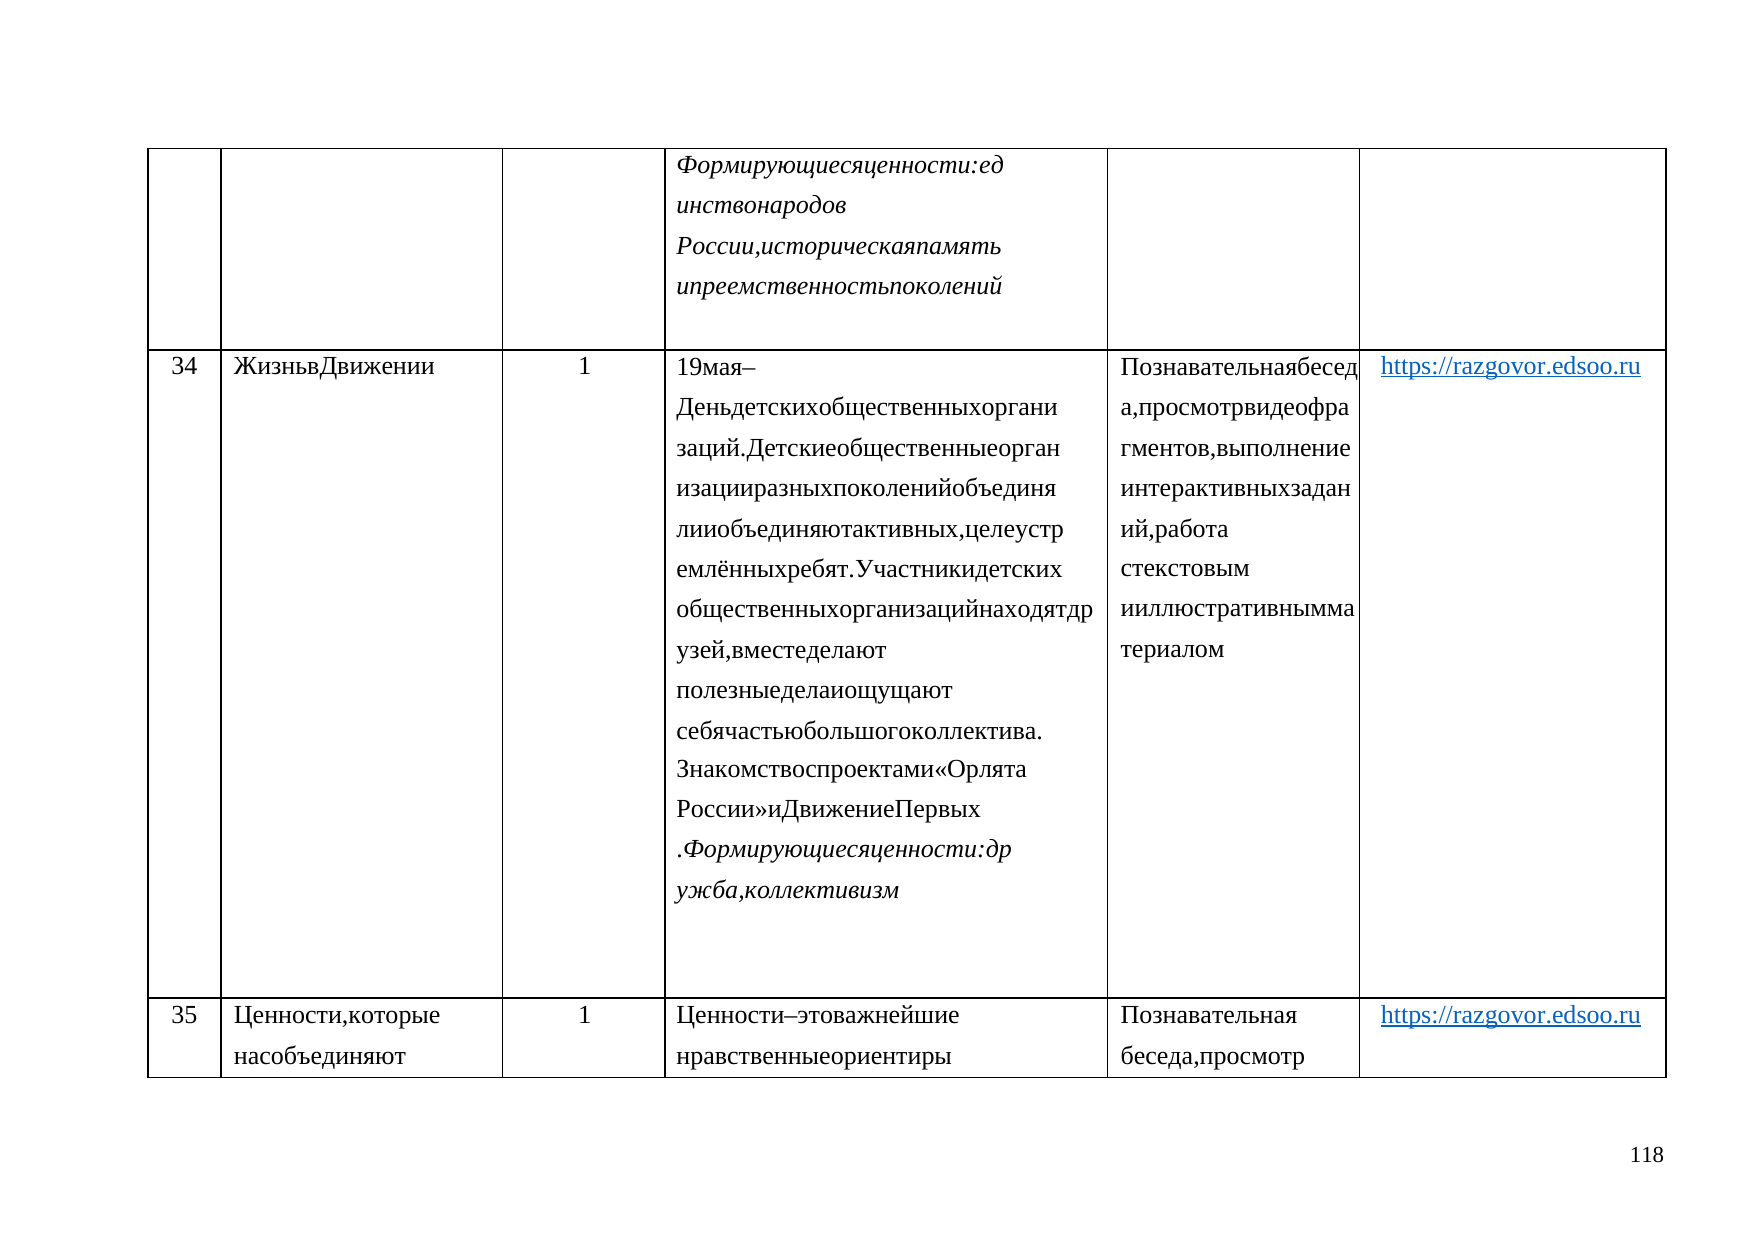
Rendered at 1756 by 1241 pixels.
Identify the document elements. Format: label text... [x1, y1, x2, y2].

table_header [222, 149, 502, 349]
table_cell 35 [149, 999, 220, 1077]
table_header [1360, 149, 1665, 349]
table_header [503, 149, 664, 349]
table_header Формирующиесяценности:единствонародов России,историческаяпамятьипреемственностьпоколений [666, 149, 1107, 349]
table_cell 1 [503, 351, 664, 997]
table_cell Ценности–этоважнейшие нравственныеориентиры [666, 999, 1107, 1077]
table_cell 1 [503, 999, 664, 1077]
table_cell Ценности,которые насобъединяют [222, 999, 502, 1077]
table_cell 34 [149, 351, 220, 997]
table_cell https://razgovor.edsoo.ru [1360, 351, 1665, 997]
table_cell https://razgovor.edsoo.ru [1360, 999, 1665, 1077]
table_cell ЖизньвДвижении [222, 351, 502, 997]
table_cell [1108, 351, 1359, 997]
table_header [149, 149, 220, 349]
table_cell 19мая–Деньдетскихобщественныхорганизаций.Детскиеобщественныеорганизацииразныхпоколенийобъединялииобъединяютактивных,целеустремлённыхребят.Участникидетских общественныхорганизацийнаходятдрузей,вместеделают полезныеделаиощущают себячастьюбольшогоколлектива. Знакомствоспроектами«Орлята России»иДвижениеПервых.Формирующиесяценности:дружба,коллективизм [666, 351, 1107, 997]
table_cell Познавательная беседа,просмотр [1108, 999, 1359, 1077]
table_header [1108, 149, 1359, 349]
